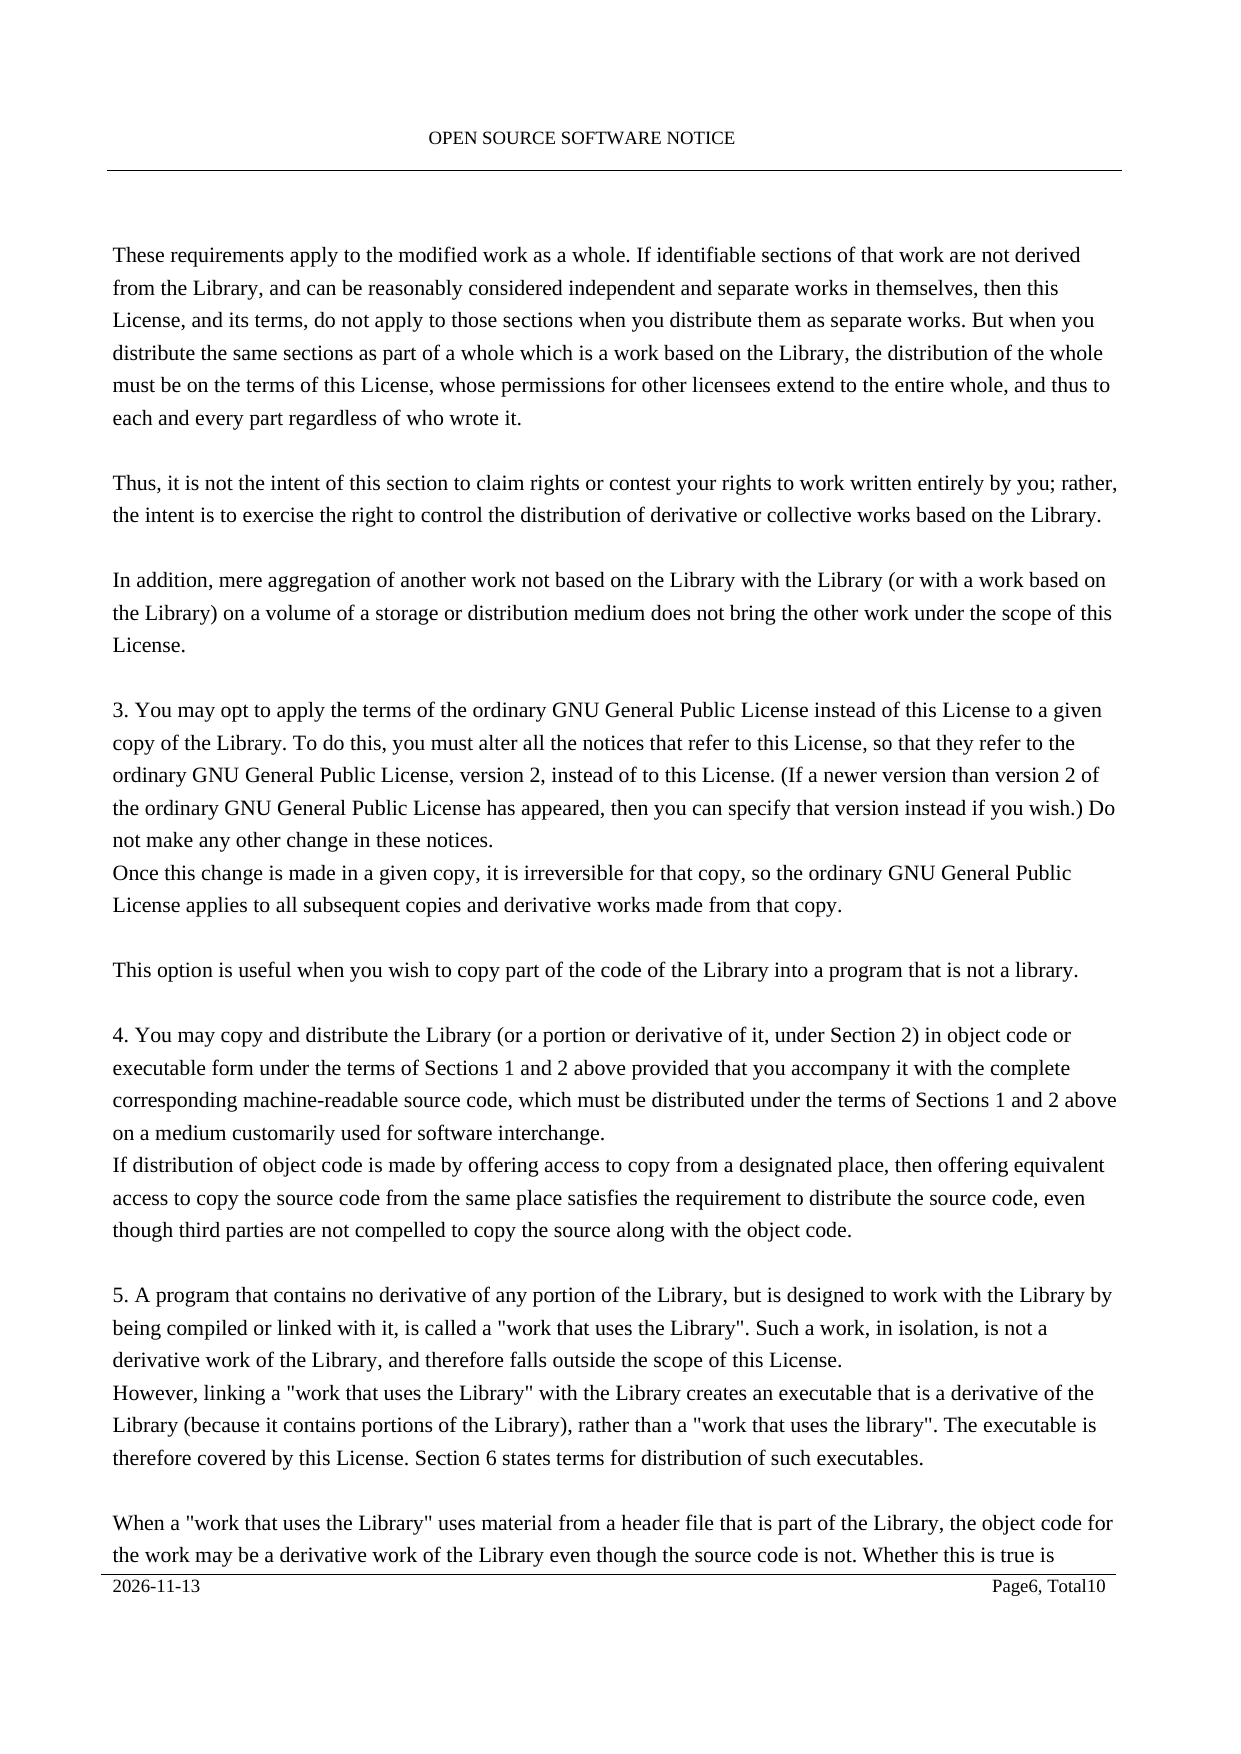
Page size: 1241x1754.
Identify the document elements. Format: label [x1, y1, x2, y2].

text [112, 206, 1128, 1571]
